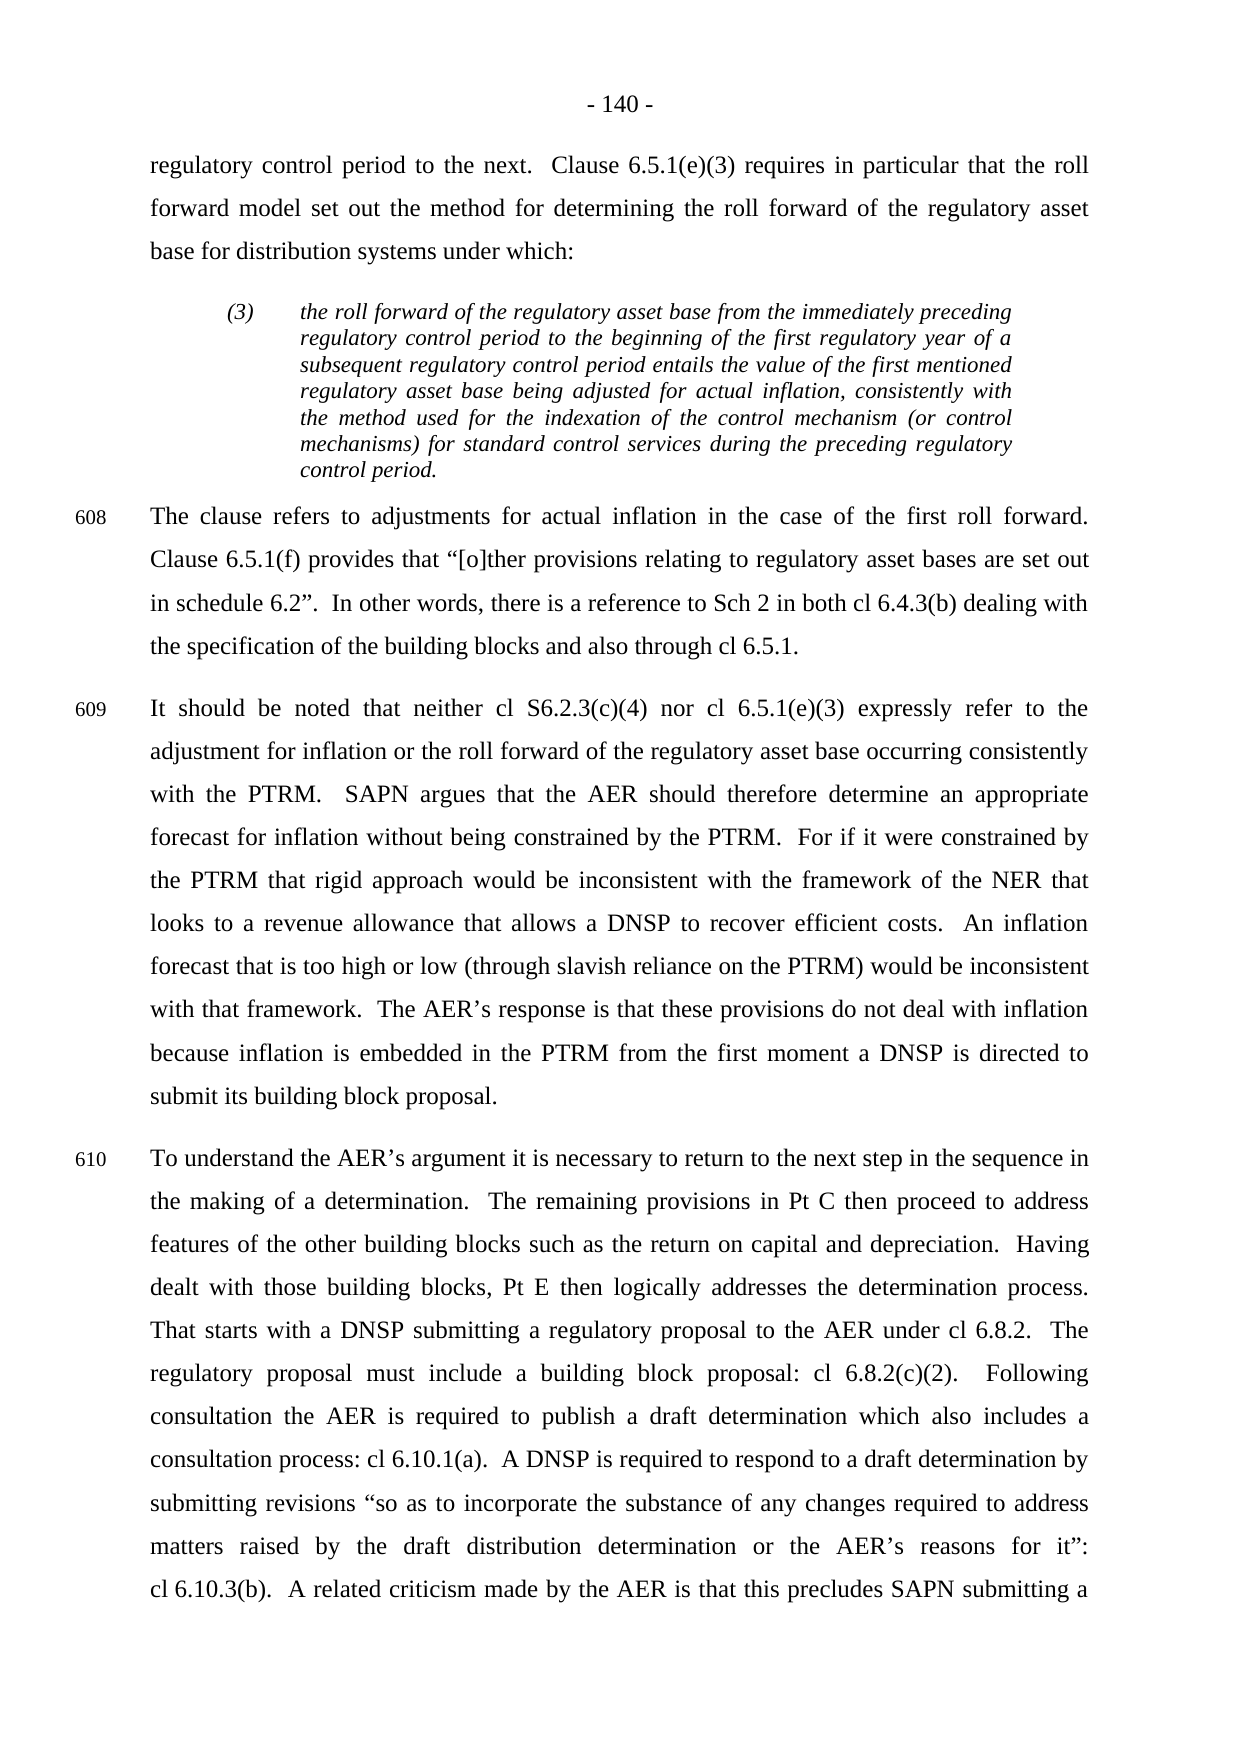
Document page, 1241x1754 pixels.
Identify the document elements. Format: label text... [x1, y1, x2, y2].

text The clause refers to adjustments for actual inflation in the case of the first roll forward. Clause 6.5.1(f) provides that “[o]ther provisions relating to regulatory asset bases are set out in schedule 6.2”. In other words, there is a reference to Sch 2 in both cl 6.4.3(b) dealing with the specification of the building blocks and also through cl 6.5.1. [75, 501, 1090, 659]
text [75, 1143, 1090, 1603]
text (3) the roll forward of the regulatory asset base from the immediately preceding regulatory control period to the beginning of the first regulatory year of a subsequent regulatory control period entails the value of the first mentioned regulatory asset base being adjusted for actual inflation, consistently with the method used for the indexation of the control mechanism (or control mechanisms) for standard control services during the preceding regulatory control period. [227, 298, 1013, 483]
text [75, 150, 1090, 265]
text It should be noted that neither cl S6.2.3(c)(4) nor cl 6.5.1(e)(3) expressly refer to the adjustment for inflation or the roll forward of the regulatory asset base occurring consistently with the PTRM. SAPN argues that the AER should therefore determine an appropriate forecast for inflation without being constrained by the PTRM. For if it were constrained by the PTRM that rigid approach would be inconsistent with the framework of the NER that looks to a revenue allowance that allows a DNSP to recover efficient costs. An inflation forecast that is too high or low (through slavish reliance on the PTRM) would be inconsistent with that framework. The AER’s response is that these provisions do not deal with inflation because inflation is embedded in the PTRM from the first moment a DNSP is directed to submit its building block proposal. [75, 693, 1090, 1109]
